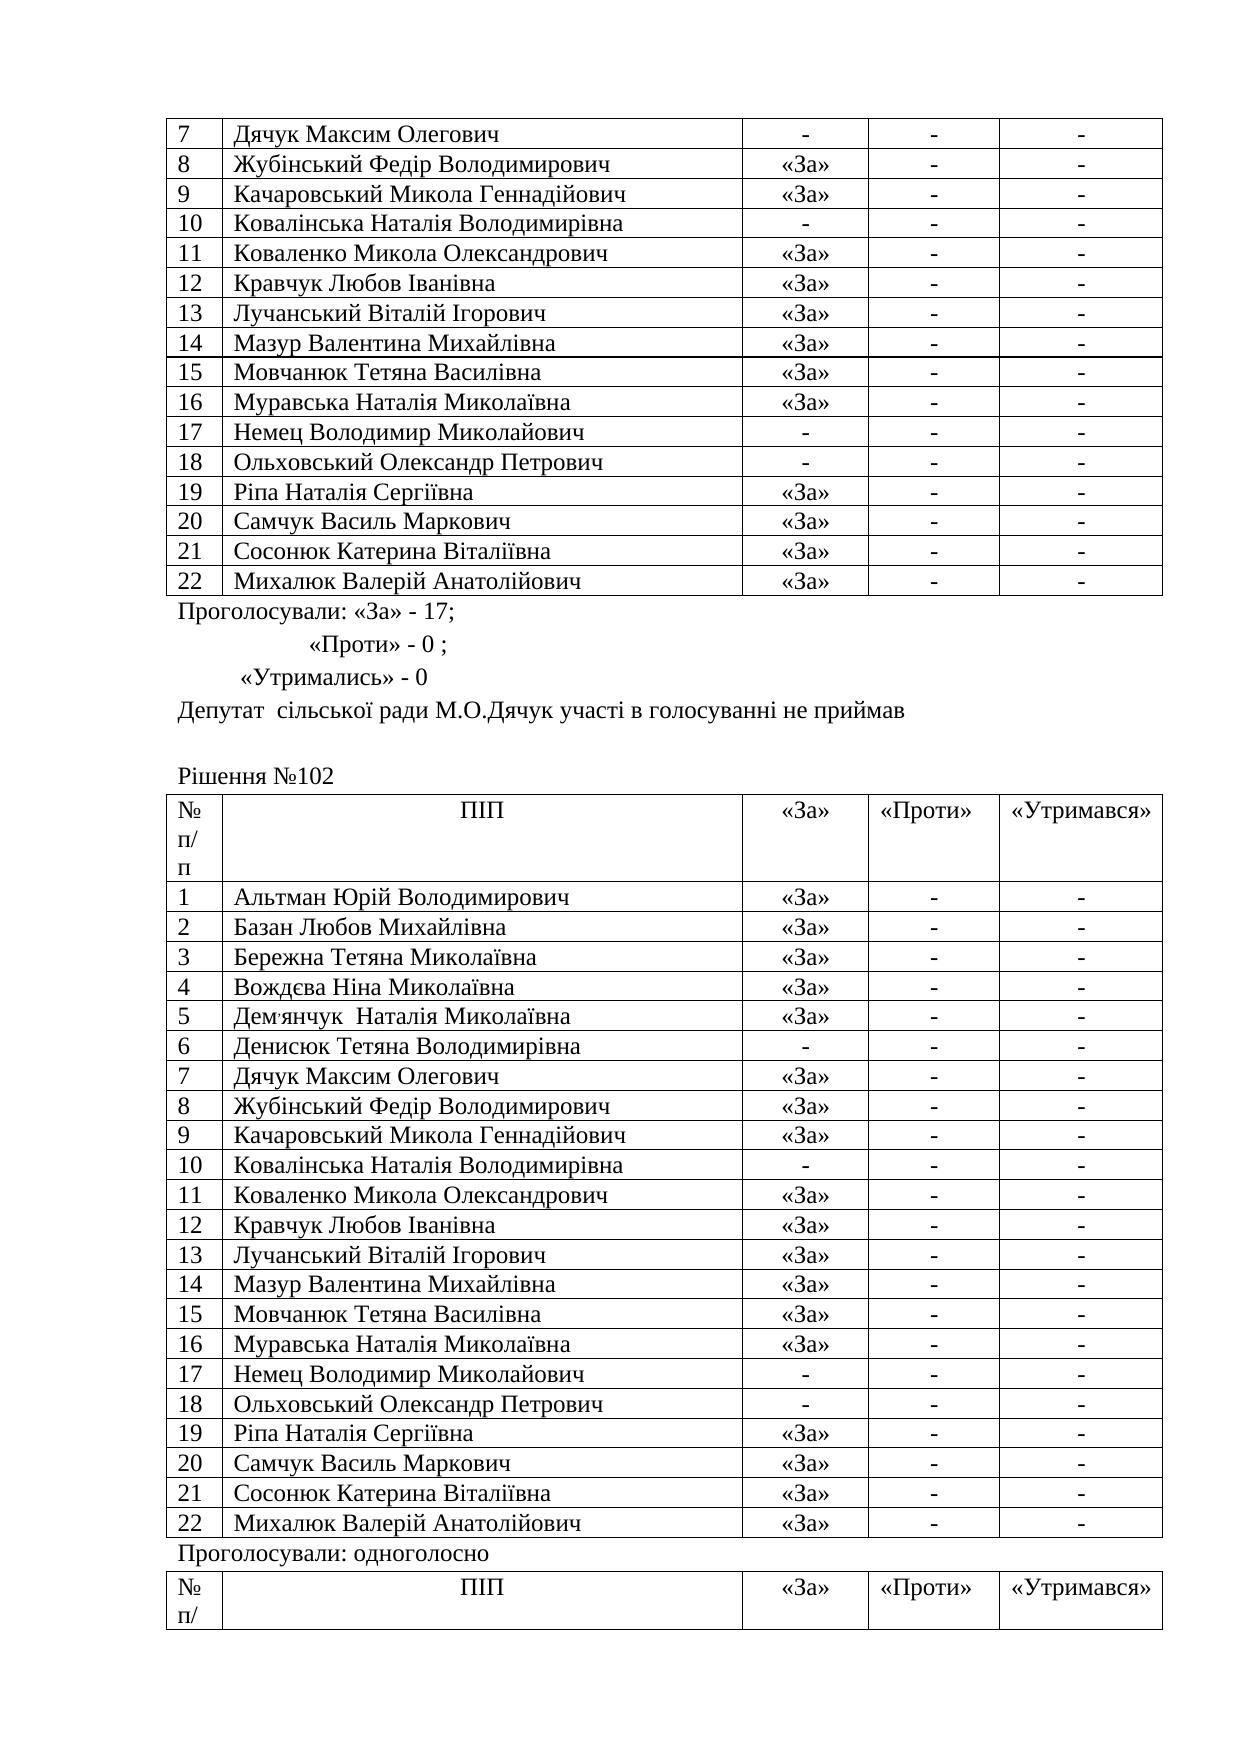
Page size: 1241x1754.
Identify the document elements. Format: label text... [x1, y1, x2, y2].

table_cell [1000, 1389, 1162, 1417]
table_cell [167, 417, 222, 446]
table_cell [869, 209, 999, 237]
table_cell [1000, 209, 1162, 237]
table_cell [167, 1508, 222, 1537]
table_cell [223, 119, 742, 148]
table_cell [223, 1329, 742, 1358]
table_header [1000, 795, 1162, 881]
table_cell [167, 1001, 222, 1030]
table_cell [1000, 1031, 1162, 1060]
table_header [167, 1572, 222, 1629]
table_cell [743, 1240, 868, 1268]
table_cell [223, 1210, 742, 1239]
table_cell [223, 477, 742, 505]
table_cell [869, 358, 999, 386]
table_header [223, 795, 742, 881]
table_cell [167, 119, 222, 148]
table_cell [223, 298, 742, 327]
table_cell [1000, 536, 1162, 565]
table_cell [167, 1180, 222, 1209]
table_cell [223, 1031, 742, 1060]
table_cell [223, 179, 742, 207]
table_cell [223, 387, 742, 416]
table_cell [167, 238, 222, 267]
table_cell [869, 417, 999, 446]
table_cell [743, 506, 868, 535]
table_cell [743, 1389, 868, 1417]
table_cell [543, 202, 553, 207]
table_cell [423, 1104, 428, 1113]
text «Утримались» - 0 [177, 662, 1152, 691]
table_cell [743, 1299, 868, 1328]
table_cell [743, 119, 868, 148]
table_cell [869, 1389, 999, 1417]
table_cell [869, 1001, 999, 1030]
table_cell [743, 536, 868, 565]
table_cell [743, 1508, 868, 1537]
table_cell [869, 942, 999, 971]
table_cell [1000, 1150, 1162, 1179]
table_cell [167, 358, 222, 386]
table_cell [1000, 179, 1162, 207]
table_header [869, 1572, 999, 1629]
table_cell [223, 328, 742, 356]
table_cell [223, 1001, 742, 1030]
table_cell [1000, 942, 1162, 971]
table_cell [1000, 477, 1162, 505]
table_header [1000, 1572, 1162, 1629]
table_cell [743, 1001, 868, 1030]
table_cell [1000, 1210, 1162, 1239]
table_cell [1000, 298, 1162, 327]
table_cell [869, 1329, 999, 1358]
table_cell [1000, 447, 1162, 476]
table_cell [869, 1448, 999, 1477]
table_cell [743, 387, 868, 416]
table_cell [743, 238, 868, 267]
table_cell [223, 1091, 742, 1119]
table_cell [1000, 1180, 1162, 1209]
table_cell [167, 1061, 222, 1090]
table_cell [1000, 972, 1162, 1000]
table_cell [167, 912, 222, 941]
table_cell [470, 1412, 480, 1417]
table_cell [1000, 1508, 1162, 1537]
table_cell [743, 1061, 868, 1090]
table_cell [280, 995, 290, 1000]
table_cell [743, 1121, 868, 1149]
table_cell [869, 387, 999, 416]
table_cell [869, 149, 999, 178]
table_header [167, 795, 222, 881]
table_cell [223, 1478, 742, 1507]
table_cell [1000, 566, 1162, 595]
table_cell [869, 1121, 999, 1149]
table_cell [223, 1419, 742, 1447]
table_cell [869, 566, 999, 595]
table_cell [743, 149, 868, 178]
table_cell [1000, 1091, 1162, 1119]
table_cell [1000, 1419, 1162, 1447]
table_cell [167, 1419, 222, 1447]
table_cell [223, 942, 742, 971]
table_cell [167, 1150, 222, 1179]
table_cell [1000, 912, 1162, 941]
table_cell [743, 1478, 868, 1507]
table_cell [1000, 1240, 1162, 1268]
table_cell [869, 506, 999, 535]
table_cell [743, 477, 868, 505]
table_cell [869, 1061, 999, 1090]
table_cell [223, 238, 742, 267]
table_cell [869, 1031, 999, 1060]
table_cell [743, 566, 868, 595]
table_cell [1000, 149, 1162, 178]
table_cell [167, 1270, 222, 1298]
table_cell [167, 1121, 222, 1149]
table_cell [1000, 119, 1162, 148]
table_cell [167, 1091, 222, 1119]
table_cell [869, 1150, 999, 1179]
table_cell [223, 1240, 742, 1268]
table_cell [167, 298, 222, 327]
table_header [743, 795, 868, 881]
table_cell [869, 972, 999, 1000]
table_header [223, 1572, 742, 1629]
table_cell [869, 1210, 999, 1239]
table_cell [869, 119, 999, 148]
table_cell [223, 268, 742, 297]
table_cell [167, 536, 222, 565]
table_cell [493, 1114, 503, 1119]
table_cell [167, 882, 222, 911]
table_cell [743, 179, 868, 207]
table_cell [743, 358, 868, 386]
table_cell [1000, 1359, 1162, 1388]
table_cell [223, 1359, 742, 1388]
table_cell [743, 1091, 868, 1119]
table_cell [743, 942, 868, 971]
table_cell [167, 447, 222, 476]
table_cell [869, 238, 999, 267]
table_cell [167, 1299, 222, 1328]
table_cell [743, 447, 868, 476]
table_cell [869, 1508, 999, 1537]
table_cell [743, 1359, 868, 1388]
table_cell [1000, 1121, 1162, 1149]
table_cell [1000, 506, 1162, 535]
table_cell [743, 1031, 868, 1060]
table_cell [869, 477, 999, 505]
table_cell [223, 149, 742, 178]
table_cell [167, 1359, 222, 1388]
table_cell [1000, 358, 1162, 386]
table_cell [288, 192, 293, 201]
text «Проти» - 0 ; [177, 629, 1152, 658]
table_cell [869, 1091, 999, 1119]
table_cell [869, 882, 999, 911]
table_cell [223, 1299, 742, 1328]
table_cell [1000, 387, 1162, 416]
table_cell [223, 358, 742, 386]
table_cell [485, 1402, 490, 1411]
text Проголосували: одноголосно [177, 1538, 1152, 1566]
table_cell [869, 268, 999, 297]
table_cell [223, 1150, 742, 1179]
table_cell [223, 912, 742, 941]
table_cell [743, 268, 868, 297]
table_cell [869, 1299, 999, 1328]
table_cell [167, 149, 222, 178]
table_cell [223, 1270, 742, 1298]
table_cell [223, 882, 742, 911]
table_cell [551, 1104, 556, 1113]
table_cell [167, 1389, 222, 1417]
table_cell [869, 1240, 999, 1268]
text Рішення №102 [177, 761, 1152, 790]
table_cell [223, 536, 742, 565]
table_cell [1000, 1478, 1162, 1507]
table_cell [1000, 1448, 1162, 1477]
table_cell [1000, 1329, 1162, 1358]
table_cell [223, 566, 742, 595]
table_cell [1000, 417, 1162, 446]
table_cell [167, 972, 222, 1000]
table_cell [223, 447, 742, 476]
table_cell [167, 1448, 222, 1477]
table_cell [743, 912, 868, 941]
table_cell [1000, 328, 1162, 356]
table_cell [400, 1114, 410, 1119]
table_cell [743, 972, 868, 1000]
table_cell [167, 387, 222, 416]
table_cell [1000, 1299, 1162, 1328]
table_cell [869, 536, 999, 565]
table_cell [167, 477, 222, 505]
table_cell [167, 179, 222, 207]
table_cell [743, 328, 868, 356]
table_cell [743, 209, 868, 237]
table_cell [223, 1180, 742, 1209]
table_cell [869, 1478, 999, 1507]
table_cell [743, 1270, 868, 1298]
text Депутат сільської ради М.О.Дячук участі в голосуванні не приймав [177, 695, 1152, 724]
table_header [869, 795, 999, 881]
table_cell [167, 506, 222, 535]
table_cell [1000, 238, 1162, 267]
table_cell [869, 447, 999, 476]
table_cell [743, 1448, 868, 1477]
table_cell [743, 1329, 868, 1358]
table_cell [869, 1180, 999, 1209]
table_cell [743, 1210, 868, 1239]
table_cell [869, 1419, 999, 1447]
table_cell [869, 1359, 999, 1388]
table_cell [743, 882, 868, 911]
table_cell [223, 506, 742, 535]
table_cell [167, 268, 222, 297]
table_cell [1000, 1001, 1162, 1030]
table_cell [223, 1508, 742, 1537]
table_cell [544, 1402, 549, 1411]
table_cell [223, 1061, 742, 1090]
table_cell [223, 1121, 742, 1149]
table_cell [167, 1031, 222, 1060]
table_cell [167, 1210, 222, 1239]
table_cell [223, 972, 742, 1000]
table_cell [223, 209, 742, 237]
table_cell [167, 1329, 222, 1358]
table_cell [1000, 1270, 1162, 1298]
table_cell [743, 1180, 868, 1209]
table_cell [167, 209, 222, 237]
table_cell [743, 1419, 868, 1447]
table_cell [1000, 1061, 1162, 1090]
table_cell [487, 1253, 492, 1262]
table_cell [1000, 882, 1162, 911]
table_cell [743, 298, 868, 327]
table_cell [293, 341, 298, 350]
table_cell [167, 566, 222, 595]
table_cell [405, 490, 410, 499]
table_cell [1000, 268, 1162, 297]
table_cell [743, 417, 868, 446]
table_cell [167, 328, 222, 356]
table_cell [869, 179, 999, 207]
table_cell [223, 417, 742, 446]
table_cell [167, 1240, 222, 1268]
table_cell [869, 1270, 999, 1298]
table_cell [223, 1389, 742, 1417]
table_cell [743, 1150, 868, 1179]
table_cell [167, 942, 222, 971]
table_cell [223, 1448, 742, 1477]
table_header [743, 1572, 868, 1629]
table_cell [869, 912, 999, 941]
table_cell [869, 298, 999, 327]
text Проголосували: «За» - 17; [177, 596, 1152, 624]
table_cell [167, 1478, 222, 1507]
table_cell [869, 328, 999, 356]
